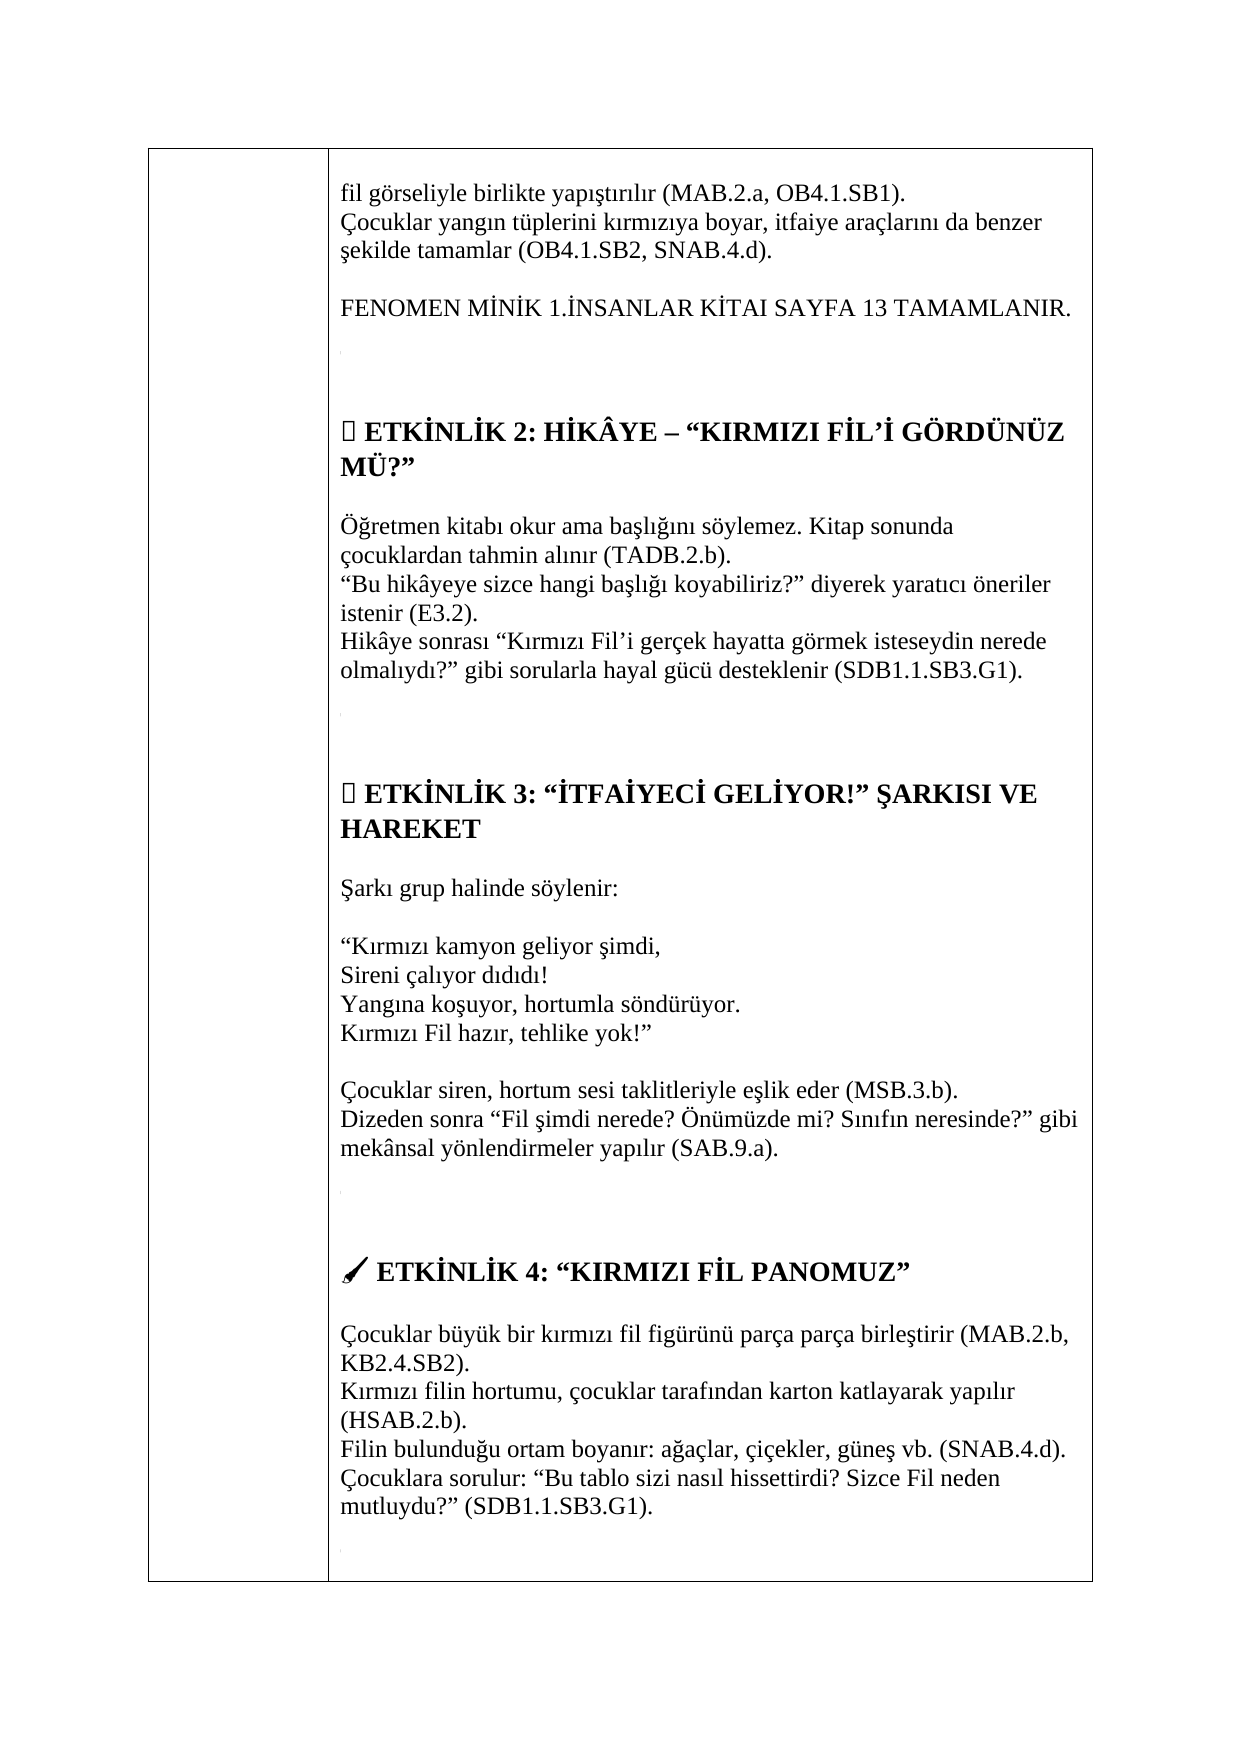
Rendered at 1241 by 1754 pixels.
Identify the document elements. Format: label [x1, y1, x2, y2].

table_cell [329, 149, 1092, 1581]
table_cell [149, 149, 328, 1581]
